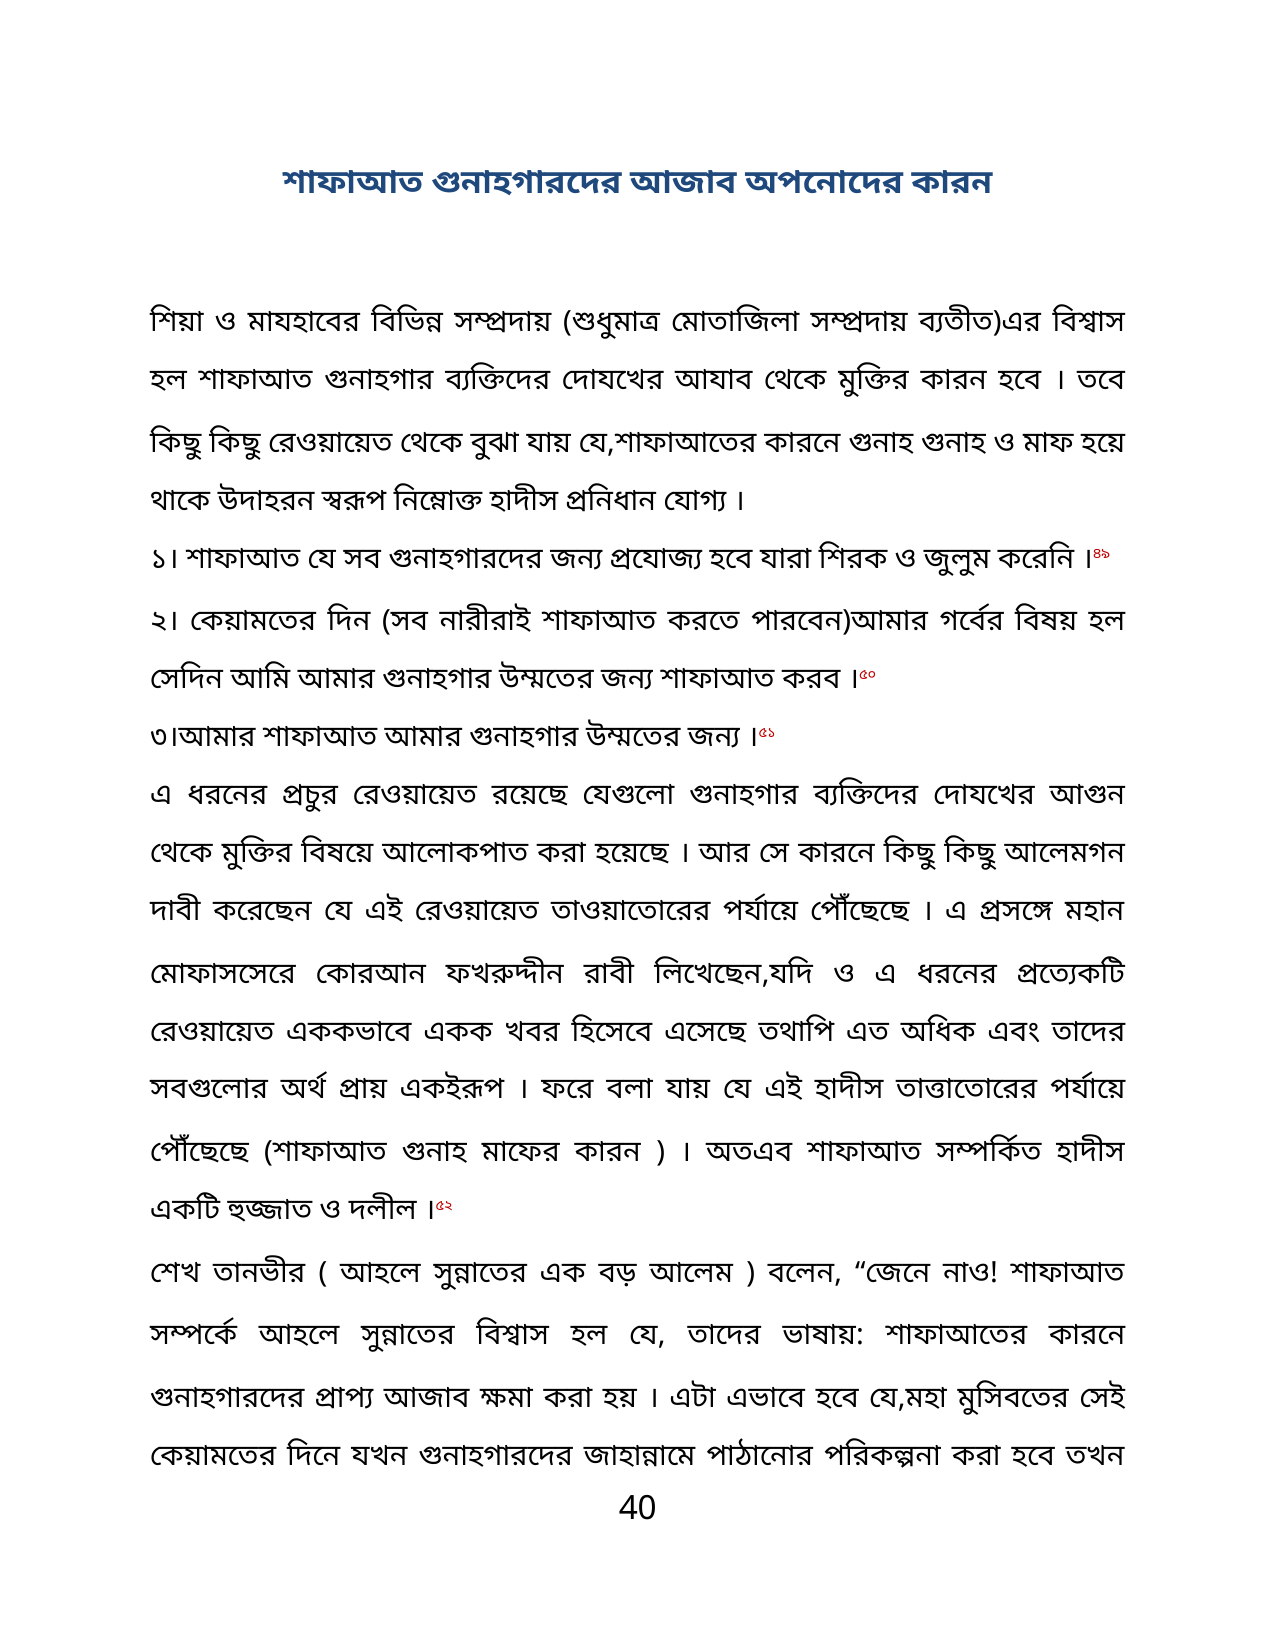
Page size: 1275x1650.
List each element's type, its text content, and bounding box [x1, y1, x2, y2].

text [150, 1251, 1125, 1477]
text ২। কেয়ামতের দিন (সব নারীরাই শাফাআত করতে পারবেন)আমার গর্বের বিষয় হল সেদিন আমি আমার গুনাহগার উম্মতের জন্য শাফাআত করব ।৫০ [150, 599, 1125, 701]
subtitle শাফাআত গুনাহগারদের আজাব অপনোদের কারন [150, 162, 1125, 207]
text শিয়া ও মাযহাবের বিভিন্ন সম্প্রদায় (শুধুমাত্র মোতাজিলা সম্প্রদায় ব্যতীত)এর বিশ্বাস হল শাফাআত গুনাহগার ব্যক্তিদের দোযখের আযাব থেকে মুক্তির কারন হবে । তবে কিছু কিছু রেওয়ায়েত থেকে বুঝা যায় যে,শাফাআতের কারনে গুনাহ গুনাহ ও মাফ হয়ে থাকে উদাহরন স্বরূপ নিম্নোক্ত হাদীস প্রনিধান যোগ্য । [150, 301, 1125, 522]
text ১। শাফাআত যে সব গুনাহগারদের জন্য প্রযোজ্য হবে যারা শিরক ও জুলুম করেনি ।৪৯ [150, 542, 1125, 580]
text ৩।আমার শাফাআত আমার গুনাহগার উম্মতের জন্য ।৫১ [150, 720, 1125, 758]
text এ ধরনের প্রচুর রেওয়ায়েত রয়েছে যেগুলো গুনাহগার ব্যক্তিদের দোযখের আগুন থেকে মুক্তির বিষয়ে আলোকপাত করা হয়েছে । আর সে কারনে কিছু কিছু আলেমগন দাবী করেছেন যে এই রেওয়ায়েত তাওয়াতোরের পর্যায়ে পৌঁছেছে । এ প্রসঙ্গে মহান মোফাসসেরে কোরআন ফখরুদ্দীন রাবী লিখেছেন,যদি ও এ ধরনের প্রত্যেকটি রেওয়ায়েত এককভাবে একক খবর হিসেবে এসেছে তথাপি এত অধিক এবং তাদের সবগুলোর অর্থ প্রায় একইরূপ । ফরে বলা যায় যে এই হাদীস তাত্তাতোরের পর্যায়ে পৌঁছেছে (শাফাআত গুনাহ মাফের কারন ) । অতএব শাফাআত সম্পর্কিত হাদীস একটি হুজ্জাত ও দলীল ।৫২ [150, 778, 1125, 1232]
